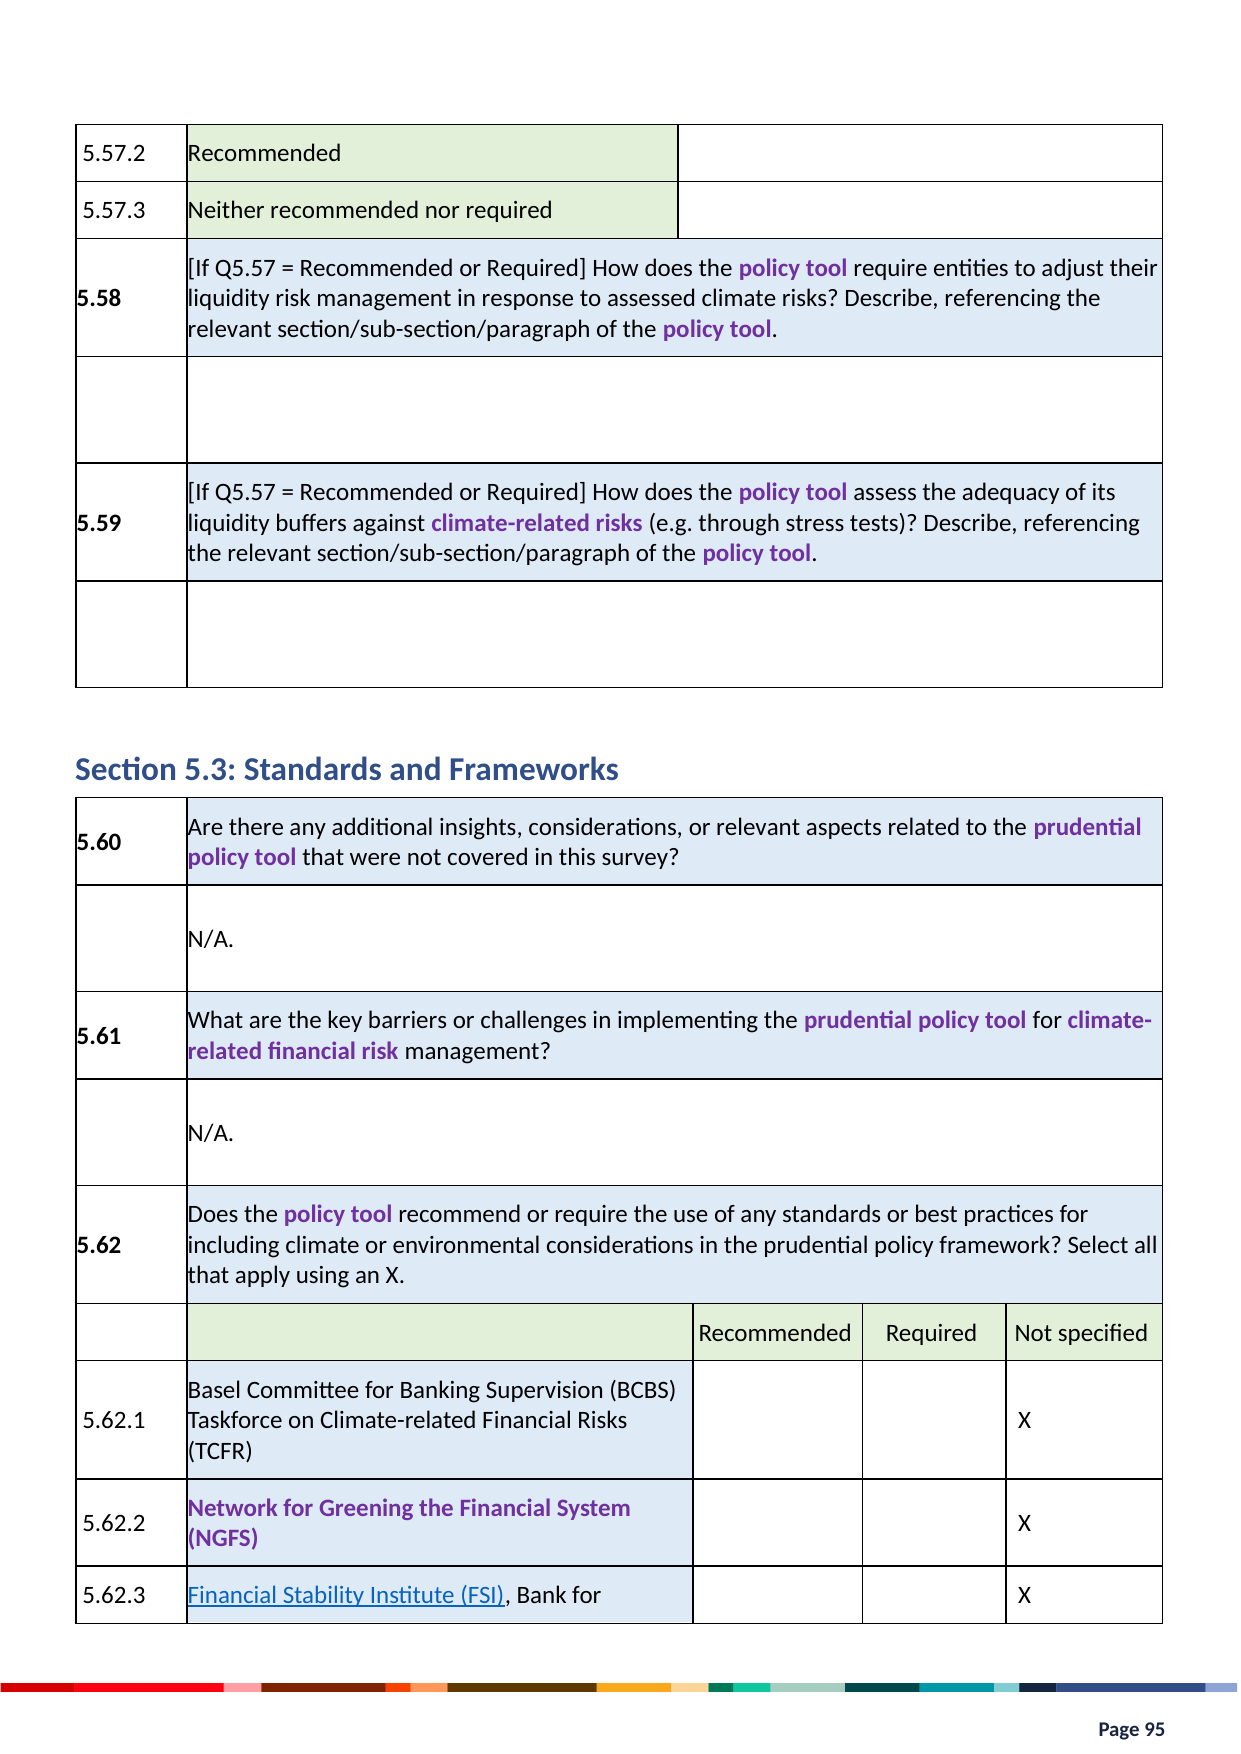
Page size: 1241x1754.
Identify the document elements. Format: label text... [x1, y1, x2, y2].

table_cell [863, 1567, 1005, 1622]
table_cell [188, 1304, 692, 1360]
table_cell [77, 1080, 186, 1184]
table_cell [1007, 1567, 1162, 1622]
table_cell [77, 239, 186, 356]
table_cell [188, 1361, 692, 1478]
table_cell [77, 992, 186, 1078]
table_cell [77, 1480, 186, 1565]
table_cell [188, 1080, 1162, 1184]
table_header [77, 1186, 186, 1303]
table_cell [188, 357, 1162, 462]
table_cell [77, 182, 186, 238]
picture [0, 1683, 1236, 1692]
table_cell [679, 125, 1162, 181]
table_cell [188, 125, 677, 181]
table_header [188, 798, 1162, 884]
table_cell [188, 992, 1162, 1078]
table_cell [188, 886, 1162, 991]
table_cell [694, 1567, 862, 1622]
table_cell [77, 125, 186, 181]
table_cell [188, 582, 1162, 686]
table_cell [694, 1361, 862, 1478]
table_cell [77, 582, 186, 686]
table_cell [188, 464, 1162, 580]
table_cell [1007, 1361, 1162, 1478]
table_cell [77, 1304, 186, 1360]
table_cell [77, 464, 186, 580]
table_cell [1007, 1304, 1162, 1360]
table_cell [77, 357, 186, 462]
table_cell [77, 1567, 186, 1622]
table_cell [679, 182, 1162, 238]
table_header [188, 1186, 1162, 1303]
subtitle Section 5.3: Standards and Frameworks [75, 748, 1165, 788]
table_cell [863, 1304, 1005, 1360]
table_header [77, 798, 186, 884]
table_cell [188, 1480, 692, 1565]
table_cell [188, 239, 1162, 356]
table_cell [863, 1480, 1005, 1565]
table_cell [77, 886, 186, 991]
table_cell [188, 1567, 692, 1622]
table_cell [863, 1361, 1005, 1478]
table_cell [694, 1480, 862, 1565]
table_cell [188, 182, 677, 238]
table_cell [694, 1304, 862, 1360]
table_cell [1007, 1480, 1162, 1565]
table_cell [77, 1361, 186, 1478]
